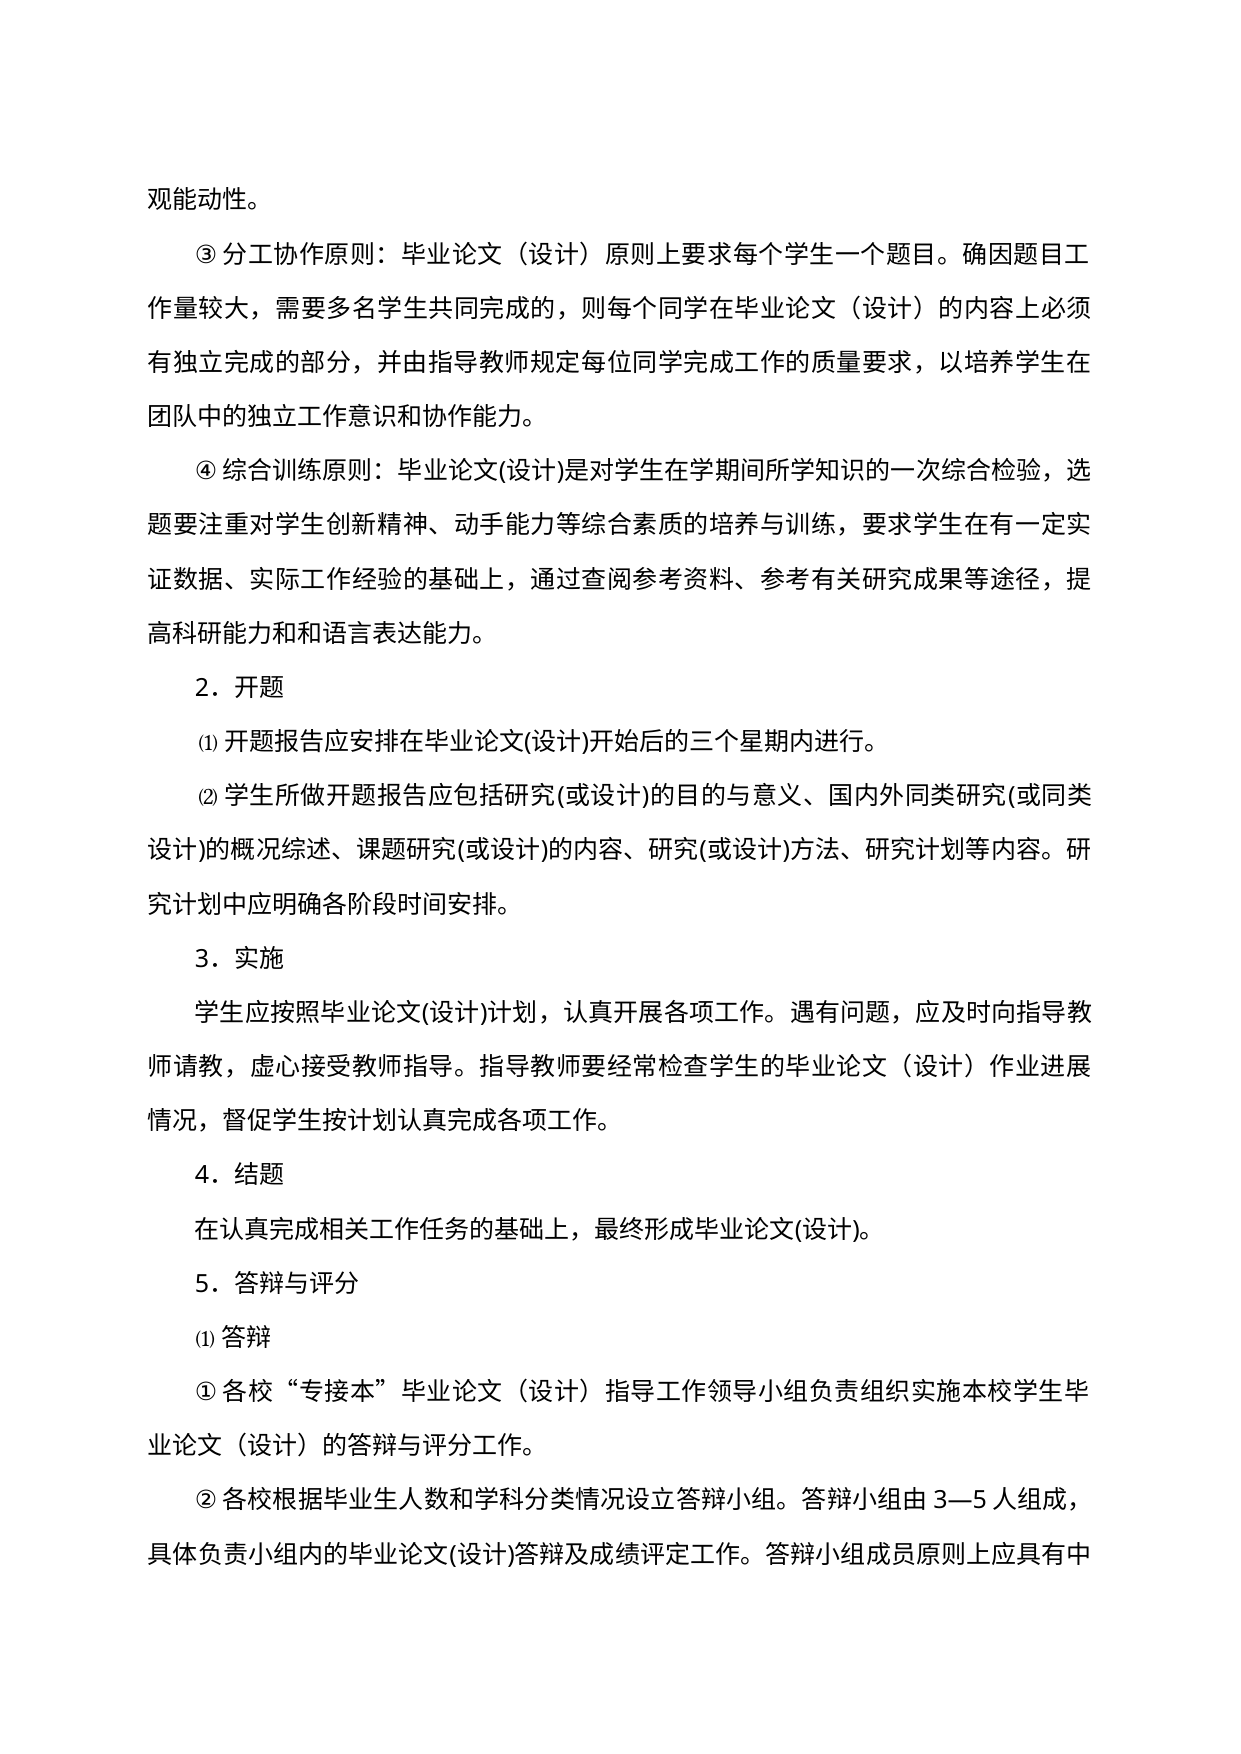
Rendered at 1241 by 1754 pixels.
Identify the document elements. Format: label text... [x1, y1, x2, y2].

text ⑴开题报告应安排在毕业论文(设计)开始后的三个星期内进行。 [148, 704, 1092, 758]
text ⑴答辩 [148, 1299, 1092, 1354]
text 4．结题 [148, 1137, 1092, 1191]
text 学生应按照毕业论文(设计)计划，认真开展各项工作。遇有问题，应及时向指导教师请教，虚心接受教师指导。指导教师要经常检查学生的毕业论文（设计）作业进展情况，督促学生按计划认真完成各项工作。 [148, 974, 1092, 1137]
text 5．答辩与评分 [148, 1245, 1092, 1299]
text 在认真完成相关工作任务的基础上，最终形成毕业论文(设计)。 [148, 1191, 1092, 1245]
text ③分工协作原则：毕业论文（设计）原则上要求每个学生一个题目。确因题目工作量较大，需要多名学生共同完成的，则每个同学在毕业论文（设计）的内容上必须有独立完成的部分，并由指导教师规定每位同学完成工作的质量要求，以培养学生在团队中的独立工作意识和协作能力。 [148, 216, 1092, 433]
text ①各校“专接本”毕业论文（设计）指导工作领导小组负责组织实施本校学生毕业论文（设计）的答辩与评分工作。 [148, 1354, 1092, 1462]
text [148, 1462, 1092, 1570]
text 2．开题 [148, 649, 1092, 704]
text ⑵学生所做开题报告应包括研究(或设计)的目的与意义、国内外同类研究(或同类设计)的概况综述、课题研究(或设计)的内容、研究(或设计)方法、研究计划等内容。研究计划中应明确各阶段时间安排。 [148, 758, 1092, 920]
text ④综合训练原则：毕业论文(设计)是对学生在学期间所学知识的一次综合检验，选题要注重对学生创新精神、动手能力等综合素质的培养与训练，要求学生在有一定实证数据、实际工作经验的基础上，通过查阅参考资料、参考有关研究成果等途径，提高科研能力和和语言表达能力。 [148, 433, 1092, 649]
text 3．实施 [148, 920, 1092, 974]
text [148, 162, 1092, 216]
